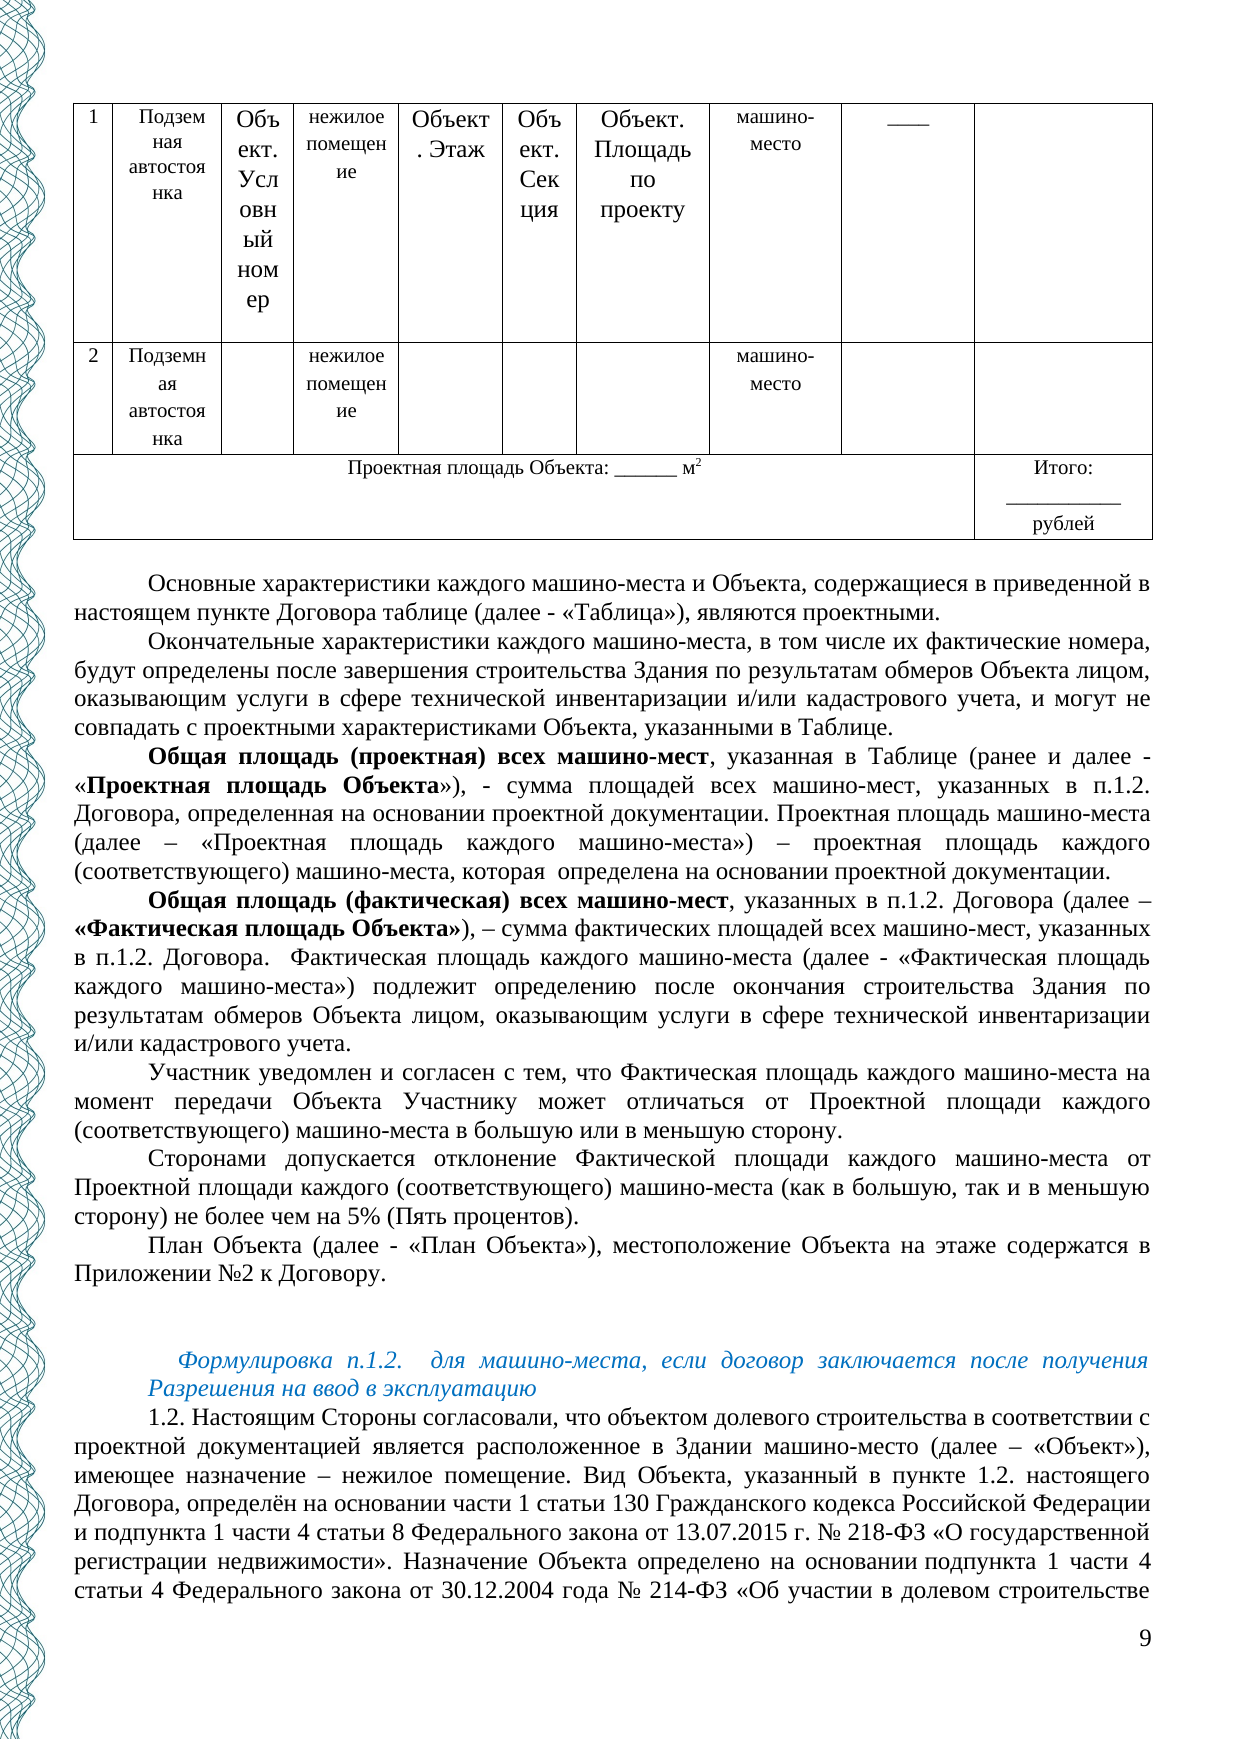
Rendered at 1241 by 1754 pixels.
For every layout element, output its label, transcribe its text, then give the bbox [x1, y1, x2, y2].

table_cell Подземная автостоянка [113, 104, 221, 342]
text Общая площадь (проектная) всех машино-мест, указанная в Таблице (ранее и далее - «Проектная площадь Объекта»), - сумма площадей всех машино-мест, указанных в п.1.2. Договора, определенная на основании проектной документации. Проектная площадь машино-места (далее – «Проектная площадь каждого машино-места») – проектная площадь каждого (соответствующего) машино-места, которая определена на основании проектной документации. [74, 741, 1152, 885]
table_cell 1 [74, 104, 112, 342]
text Общая площадь (фактическая) всех машино-мест, указанных в п.1.2. Договора (далее – «Фактическая площадь Объекта»), – сумма фактических площадей всех машино-мест, указанных в п.1.2. Договора. Фактическая площадь каждого машино-места (далее - «Фактическая площадь каждого машино-места») подлежит определению после окончания строительства Здания по результатам обмеров Объекта лицом, оказывающим услуги в сфере технической инвентаризации и/или кадастрового учета. [74, 885, 1152, 1057]
table_cell 2 [74, 343, 112, 454]
table_cell нежилое помещение [294, 343, 398, 454]
table_cell [577, 343, 709, 454]
text Формулировка п.1.2. для машино-места, если договор заключается после получения Разрешения на ввод в эксплуатацию [148, 1345, 1152, 1402]
table_cell [399, 104, 502, 342]
table_cell [399, 343, 502, 454]
table_cell [503, 104, 576, 342]
table_cell [842, 104, 974, 342]
table_cell [975, 343, 1152, 454]
table_cell Итого: ___________ рублей [975, 455, 1152, 539]
text Основные характеристики каждого машино-места и Объекта, содержащиеся в приведенной в настоящем пункте Договора таблице (далее - «Таблица»), являются проектными. [74, 568, 1152, 626]
table_cell [222, 104, 293, 342]
table_cell машино-место [710, 104, 841, 342]
table_cell нежилое помещение [294, 104, 398, 342]
table_cell [577, 104, 709, 342]
text Окончательные характеристики каждого машино-места, в том числе их фактические номера, будут определены после завершения строительства Здания по результатам обмеров Объекта лицом, оказывающим услуги в сфере технической инвентаризации и/или кадастрового учета, и могут не совпадать с проектными характеристиками Объекта, указанными в Таблице. [74, 626, 1152, 741]
text Сторонами допускается отклонение Фактической площади каждого машино-места от Проектной площади каждого (соответствующего) машино-места (как в большую, так и в меньшую сторону) не более чем на 5% (Пять процентов). [74, 1143, 1152, 1230]
table_cell [503, 343, 576, 454]
picture [0, 0, 1241, 1739]
text Участник уведомлен и согласен с тем, что Фактическая площадь каждого машино-места на момент передачи Объекта Участнику может отличаться от Проектной площади каждого (соответствующего) машино-места в большую или в меньшую сторону. [74, 1057, 1152, 1143]
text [74, 1402, 1152, 1603]
table_cell [222, 343, 293, 454]
table_cell [842, 343, 974, 454]
table_cell машино-место [710, 343, 841, 454]
table_cell Подземная автостоянка [113, 343, 221, 454]
text План Объекта (далее - «План Объекта»), местоположение Объекта на этаже содержатся в Приложении №2 к Договору. [74, 1230, 1152, 1287]
table_cell [975, 104, 1152, 342]
table_cell Проектная площадь Объекта: ______ м2 [74, 455, 974, 539]
